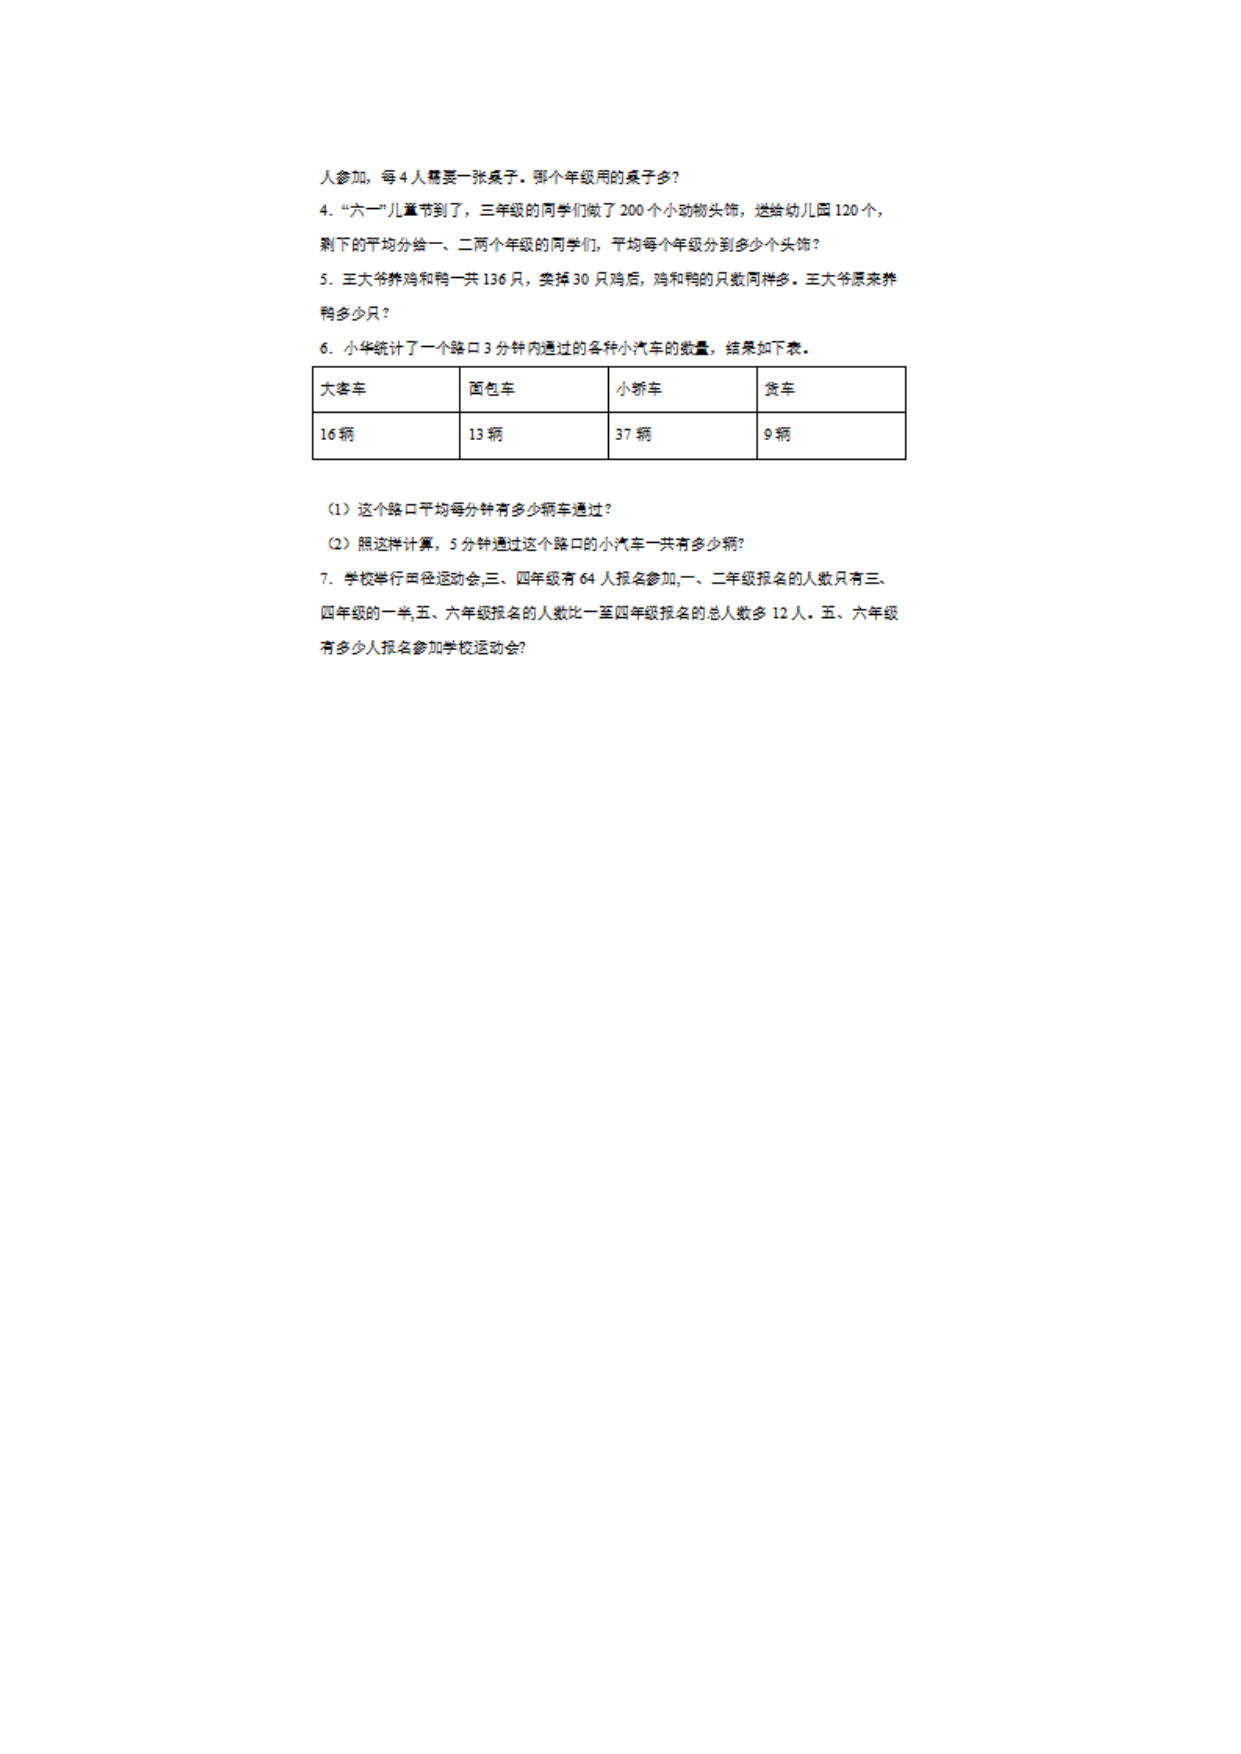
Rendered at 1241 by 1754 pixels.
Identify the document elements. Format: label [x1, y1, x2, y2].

picture [270, 162, 970, 730]
